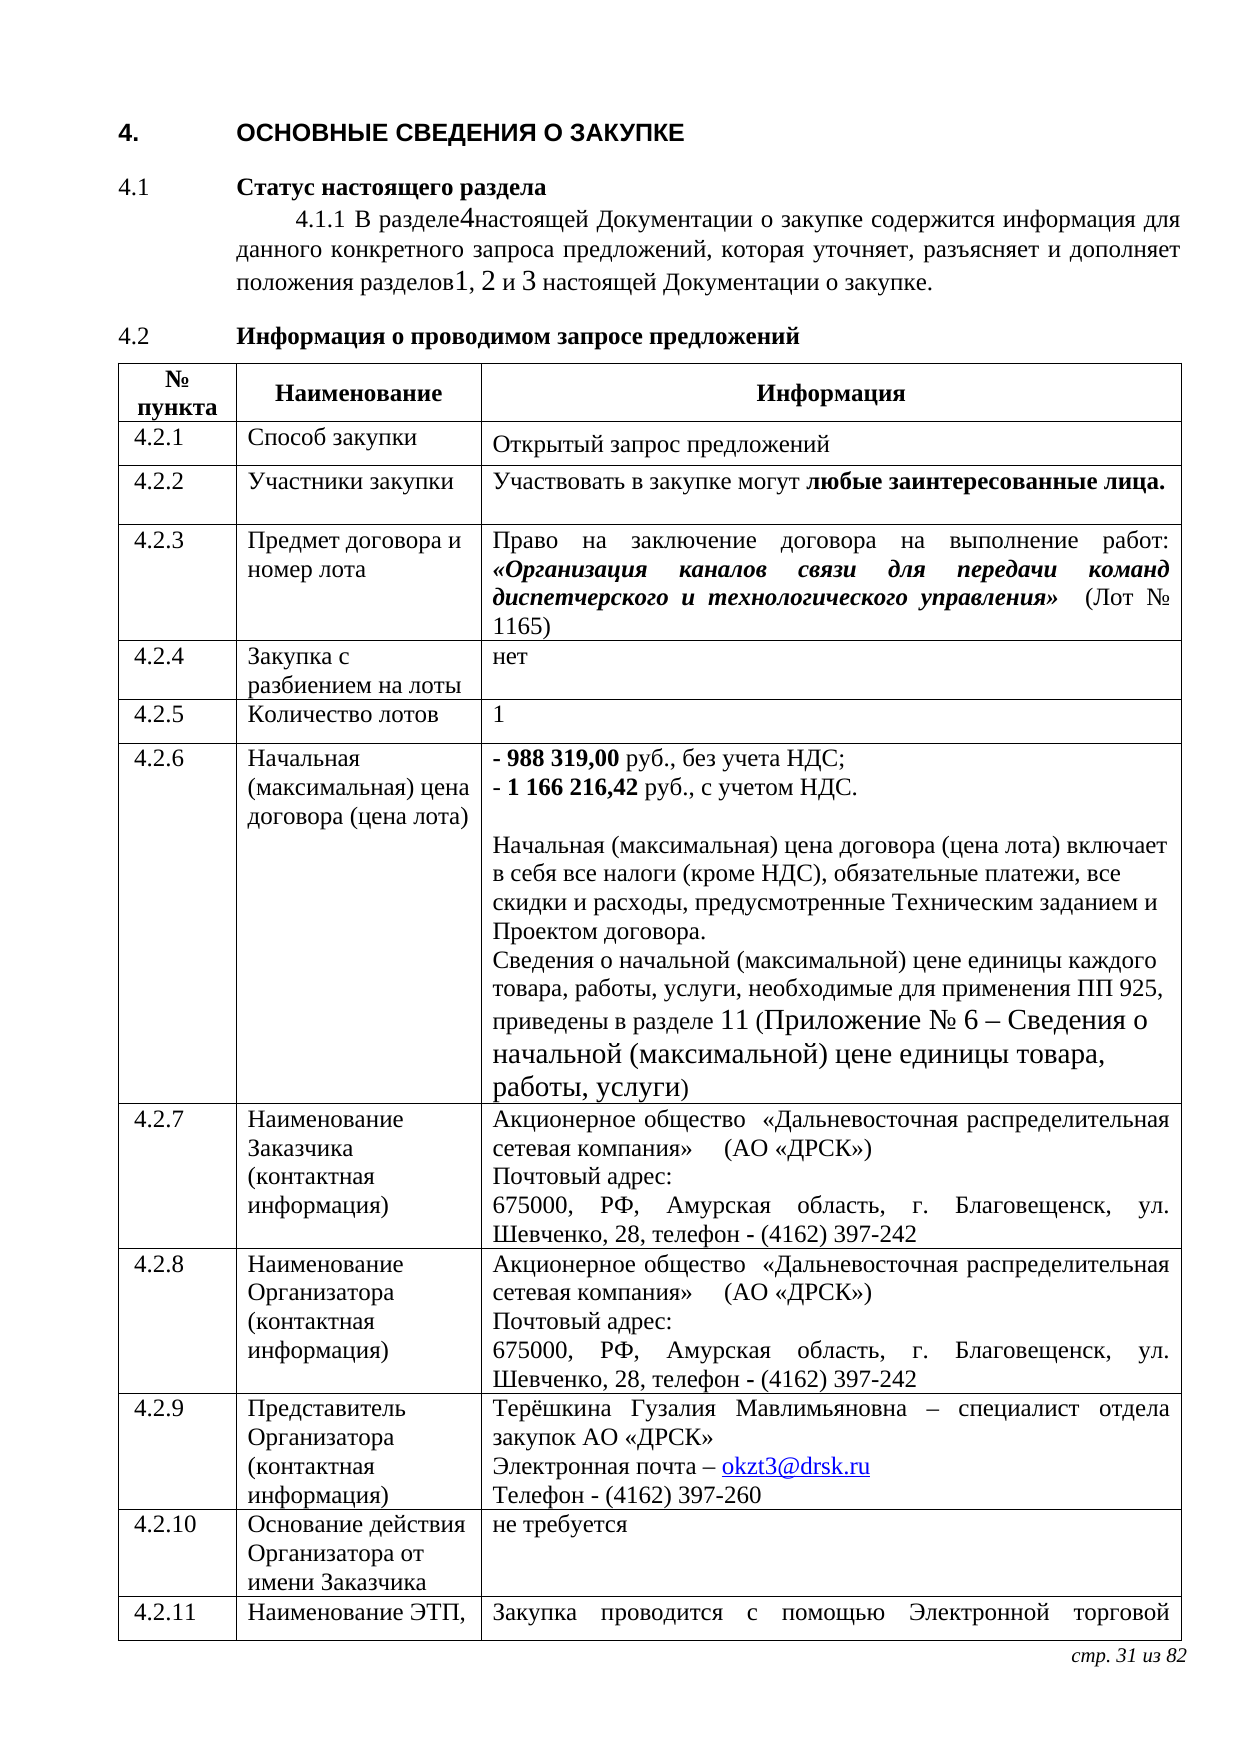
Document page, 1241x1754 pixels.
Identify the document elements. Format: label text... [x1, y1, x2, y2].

table_cell не требуется [482, 1510, 1181, 1596]
table_cell [119, 744, 236, 1103]
table_cell Предмет договора и номер лота [237, 525, 481, 640]
table_cell Наименование Организатора (контактная информация) [237, 1249, 481, 1392]
table_header Наименование [237, 364, 481, 421]
table_cell [119, 466, 236, 524]
subtitle ОСНОВНЫЕ СВЕДЕНИЯ О ЗАКУПКЕ [118, 118, 1181, 147]
table_cell [119, 641, 236, 698]
subtitle Информация о проводимом запросе предложений [118, 321, 1181, 350]
table_cell Способ закупки [237, 422, 481, 465]
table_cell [237, 1597, 481, 1640]
table_cell 1 [482, 700, 1181, 742]
table_cell [119, 1394, 236, 1508]
table_cell [119, 700, 236, 742]
table_cell Право на заключение договора на выполнение работ: «Организация каналов связи для передачи команд диспетчерского и технологического управления» (Лот № 1165) [482, 525, 1181, 640]
table_cell [119, 1104, 236, 1248]
table_cell [119, 1597, 236, 1640]
table_header Информация [482, 364, 1181, 421]
table_cell Участвовать в закупке могут любые заинтересованные лица. [482, 466, 1181, 524]
table_cell Акционерное общество «Дальневосточная распределительная сетевая компания» (АО «ДРСК») Почтовый адрес: 675000, РФ, Амурская область, г. Благовещенск, ул. Шевченко, 28, телефон - (4162) 397-242 [482, 1104, 1181, 1248]
table_cell Закупка с разбиением на лоты [237, 641, 481, 698]
table_cell [119, 422, 236, 465]
table_cell Количество лотов [237, 700, 481, 742]
table_cell Участники закупки [237, 466, 481, 524]
table_cell - 988 319,00 руб., без учета НДС; - 1 166 216,42 руб., с учетом НДС. Начальная (максимальная) цена договора (цена лота) включает в себя все налоги (кроме НДС), обязательные платежи, все скидки и расходы, предусмотренные Техническим заданием и Проектом договора. Сведения о начальной (максимальной) цене единицы каждого товара, работы, услуги, необходимые для применения ПП 925, приведены в разделе 11 (Приложение № 6 – Сведения о начальной (максимальной) цене единицы товара, работы, услуги) [482, 744, 1181, 1103]
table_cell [482, 1597, 1181, 1640]
table_cell Представитель Организатора (контактная информация) [237, 1394, 481, 1508]
table_cell [119, 525, 236, 640]
table_header № пункта [119, 364, 236, 421]
table_cell [119, 1249, 236, 1392]
table_cell [119, 1510, 236, 1596]
table_cell Открытый запрос предложений [482, 422, 1181, 465]
table_cell Основание действия Организатора от имени Заказчика [237, 1510, 481, 1596]
table_cell Акционерное общество «Дальневосточная распределительная сетевая компания» (АО «ДРСК») Почтовый адрес: 675000, РФ, Амурская область, г. Благовещенск, ул. Шевченко, 28, телефон - (4162) 397-242 [482, 1249, 1181, 1392]
text В разделе4настоящей Документации о закупке содержится информация для данного конкретного запроса предложений, которая уточняет, разъясняет и дополняет положения разделов1, 2 и 3 настоящей Документации о закупке. [236, 201, 1181, 296]
table_cell нет [482, 641, 1181, 698]
table_cell Начальная (максимальная) цена договора (цена лота) [237, 744, 481, 1103]
subtitle Статус настоящего раздела [118, 172, 1181, 201]
table_cell Наименование Заказчика (контактная информация) [237, 1104, 481, 1248]
table_cell Терёшкина Гузалия Мавлимьяновна – специалист отдела закупок АО «ДРСК» Электронная почта – okzt3@drsk.ru Телефон - (4162) 397-260 [482, 1394, 1181, 1508]
